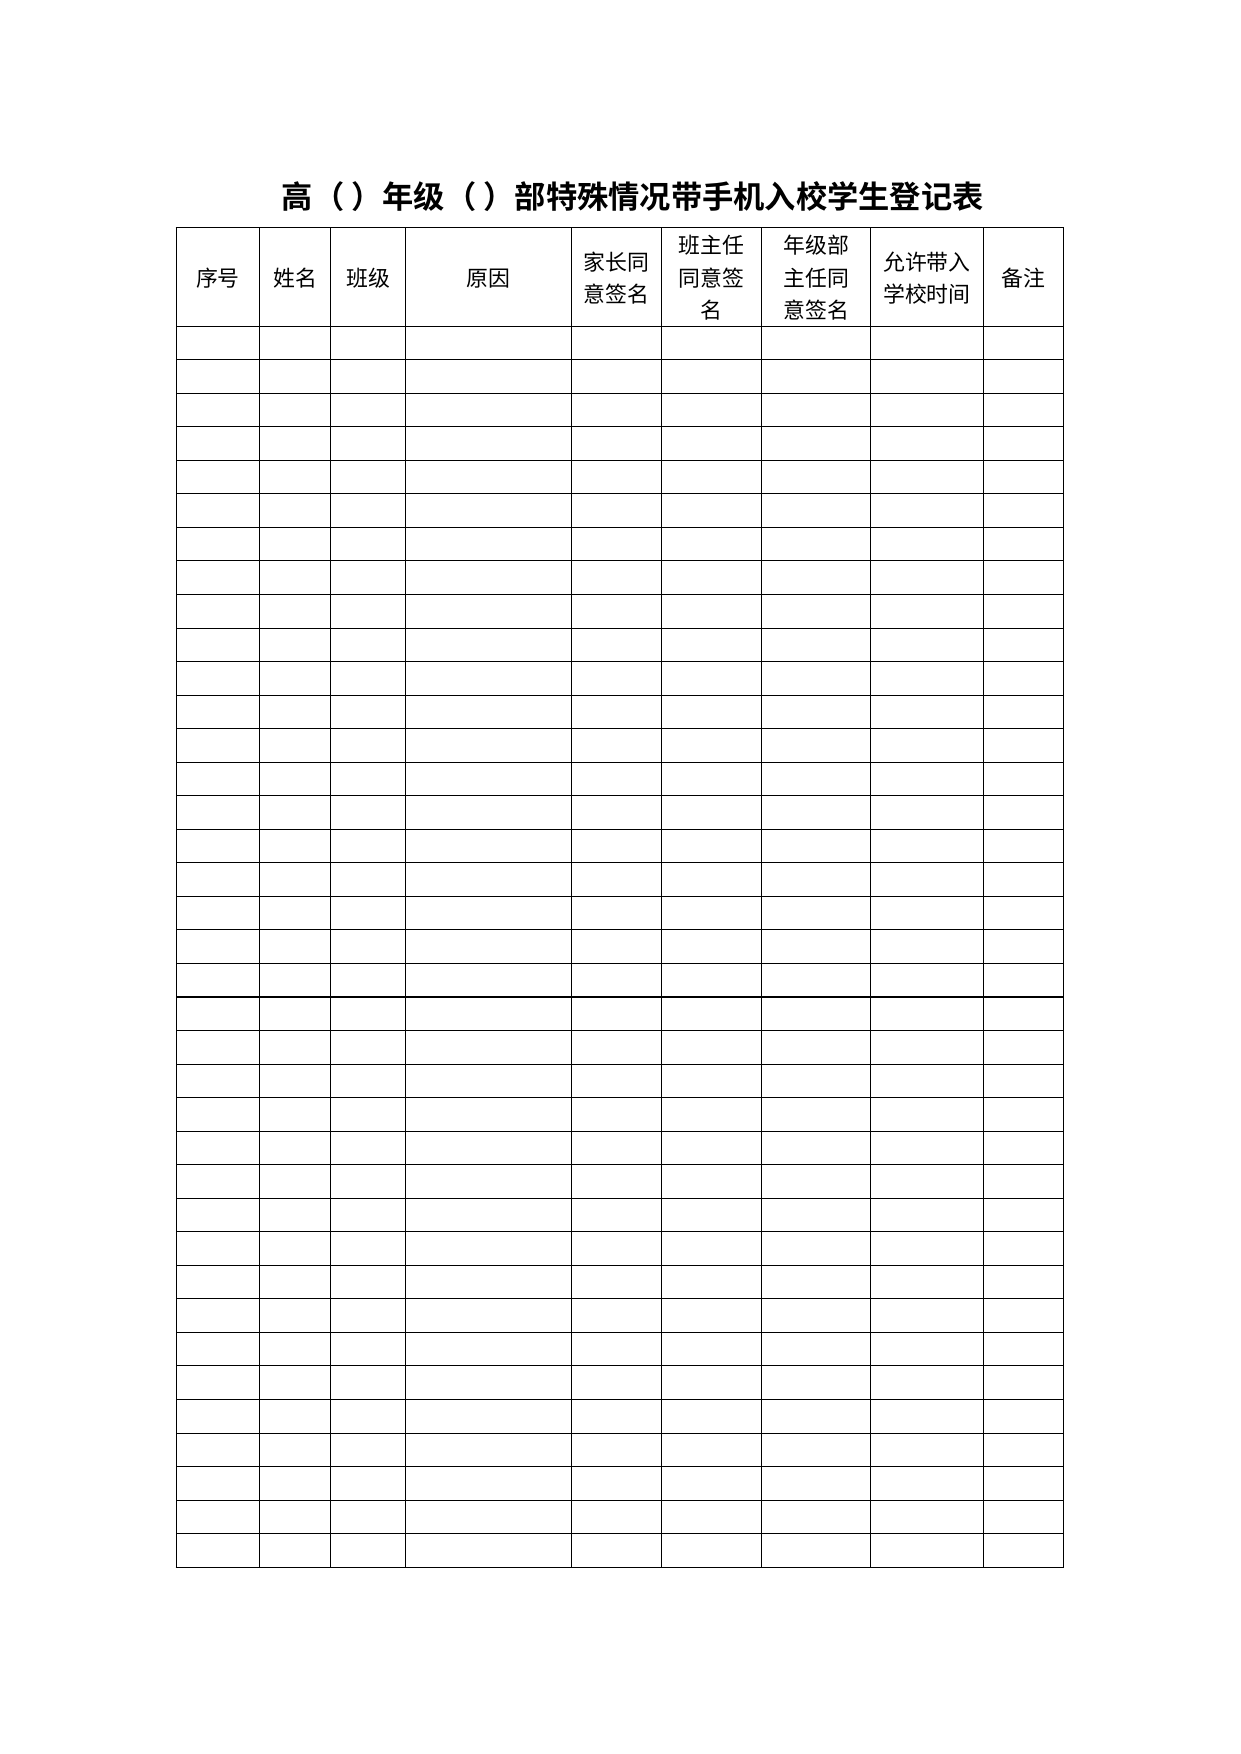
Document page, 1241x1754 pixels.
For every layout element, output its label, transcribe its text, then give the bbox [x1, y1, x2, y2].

table_cell [572, 729, 661, 762]
table_cell [177, 763, 259, 795]
table_cell [871, 427, 983, 460]
table_cell [762, 461, 870, 493]
table_cell [662, 964, 761, 996]
table_cell [177, 1199, 259, 1231]
table_cell [762, 595, 870, 627]
table_cell [572, 1400, 661, 1432]
table_cell [177, 1098, 259, 1131]
table_cell [177, 327, 259, 359]
table_cell [662, 461, 761, 493]
table_cell [260, 629, 330, 661]
table_cell [331, 863, 405, 896]
table_cell [871, 494, 983, 527]
table_cell [984, 528, 1063, 560]
table_cell [984, 662, 1063, 694]
table_header 备注 [984, 228, 1063, 326]
table_cell [871, 998, 983, 1030]
table_cell [260, 998, 330, 1030]
table_cell [871, 327, 983, 359]
table_cell [260, 1065, 330, 1097]
table_cell [871, 528, 983, 560]
table_cell [331, 897, 405, 929]
table_cell [331, 461, 405, 493]
table_cell [331, 1299, 405, 1332]
table_cell [572, 394, 661, 426]
table_cell [762, 863, 870, 896]
table_cell [406, 830, 571, 862]
table_cell [871, 897, 983, 929]
table_cell [406, 1501, 571, 1533]
table_cell [984, 1366, 1063, 1399]
table_cell [984, 1132, 1063, 1164]
table_cell [984, 1534, 1063, 1567]
table_cell [260, 863, 330, 896]
table_cell [984, 696, 1063, 728]
table_cell [177, 1031, 259, 1063]
table_cell [177, 1333, 259, 1365]
table_cell [762, 998, 870, 1030]
table_cell [871, 1098, 983, 1131]
table_cell [572, 1031, 661, 1063]
table_cell [984, 494, 1063, 527]
table_cell [871, 629, 983, 661]
table_cell [331, 1199, 405, 1231]
table_cell [177, 930, 259, 963]
table_cell [662, 1031, 761, 1063]
table_cell [406, 494, 571, 527]
table_cell [406, 729, 571, 762]
table_cell [662, 1467, 761, 1499]
table_cell [572, 528, 661, 560]
table_cell [177, 863, 259, 896]
table_cell [871, 796, 983, 829]
table_cell [406, 796, 571, 829]
table_cell [572, 964, 661, 996]
table_cell [331, 528, 405, 560]
table_cell [260, 1467, 330, 1499]
table_cell [331, 327, 405, 359]
table_cell [406, 1467, 571, 1499]
table_cell [762, 327, 870, 359]
table_cell [984, 394, 1063, 426]
table_cell [406, 528, 571, 560]
table_cell [984, 1501, 1063, 1533]
table_cell [762, 662, 870, 694]
table_cell [871, 1434, 983, 1466]
table_cell [331, 696, 405, 728]
table_cell [406, 1065, 571, 1097]
table_cell [984, 1434, 1063, 1466]
table_cell [662, 327, 761, 359]
table_cell [260, 897, 330, 929]
table_cell [762, 1534, 870, 1567]
table_cell [177, 696, 259, 728]
table_cell [331, 662, 405, 694]
table_cell [984, 1333, 1063, 1365]
table_cell [984, 930, 1063, 963]
table_cell [572, 897, 661, 929]
table_cell [662, 528, 761, 560]
table_cell [177, 1299, 259, 1332]
table_cell [871, 1232, 983, 1265]
table_cell [406, 595, 571, 627]
table_cell [871, 830, 983, 862]
table_cell [662, 897, 761, 929]
table_cell [331, 1065, 405, 1097]
table_cell [984, 729, 1063, 762]
table_cell [406, 930, 571, 963]
table_cell [572, 1299, 661, 1332]
table_cell [177, 394, 259, 426]
table_cell [572, 998, 661, 1030]
table_cell [177, 662, 259, 694]
table_cell [871, 1400, 983, 1432]
table_cell [177, 427, 259, 460]
table_cell [572, 427, 661, 460]
table_cell [871, 1366, 983, 1399]
table_cell [177, 729, 259, 762]
table_cell [762, 1232, 870, 1265]
table_cell [984, 327, 1063, 359]
table_cell [871, 763, 983, 795]
table_cell [871, 1501, 983, 1533]
table_cell [406, 1031, 571, 1063]
table_cell [406, 897, 571, 929]
table_cell [331, 1232, 405, 1265]
table_cell [572, 662, 661, 694]
table_cell [331, 427, 405, 460]
table_cell [762, 1333, 870, 1365]
table_cell [572, 360, 661, 393]
table_cell [406, 1165, 571, 1198]
table_cell [662, 930, 761, 963]
table_cell [662, 729, 761, 762]
table_cell [572, 830, 661, 862]
table_cell [406, 1132, 571, 1164]
table_cell [406, 863, 571, 896]
table_cell [984, 1400, 1063, 1432]
table_cell [762, 696, 870, 728]
table_cell [331, 1501, 405, 1533]
table_cell [260, 830, 330, 862]
table_header 年级部主任同意签名 [762, 228, 870, 326]
table_cell [762, 494, 870, 527]
table_cell [762, 1299, 870, 1332]
table_header 班级 [331, 228, 405, 326]
table_cell [177, 796, 259, 829]
table_cell [260, 394, 330, 426]
table_cell [871, 729, 983, 762]
table_cell [871, 1065, 983, 1097]
table_cell [984, 1165, 1063, 1198]
table_cell [260, 327, 330, 359]
table_cell [572, 461, 661, 493]
table_cell [177, 998, 259, 1030]
table_cell [260, 528, 330, 560]
table_cell [762, 1400, 870, 1432]
table_cell [984, 830, 1063, 862]
table_cell [331, 1400, 405, 1432]
table_cell [331, 930, 405, 963]
table_cell [260, 696, 330, 728]
table_cell [406, 327, 571, 359]
table_cell [762, 528, 870, 560]
table_cell [406, 1299, 571, 1332]
table_cell [406, 763, 571, 795]
table_cell [572, 1266, 661, 1298]
table_cell [662, 696, 761, 728]
table_cell [406, 1366, 571, 1399]
table_cell [331, 729, 405, 762]
table_cell [662, 662, 761, 694]
table_cell [871, 1199, 983, 1231]
table_cell [406, 1232, 571, 1265]
table_cell [662, 629, 761, 661]
table_cell [662, 1165, 761, 1198]
table_cell [177, 528, 259, 560]
table_cell [984, 1232, 1063, 1265]
table_cell [871, 863, 983, 896]
table_cell [260, 930, 330, 963]
table_cell [762, 629, 870, 661]
table_cell [177, 1501, 259, 1533]
table_cell [762, 1434, 870, 1466]
table_cell [260, 1031, 330, 1063]
table_cell [662, 427, 761, 460]
table_cell [331, 1467, 405, 1499]
table_header 姓名 [260, 228, 330, 326]
table_cell [406, 1400, 571, 1432]
table_cell [984, 1098, 1063, 1131]
table_cell [406, 461, 571, 493]
table_cell [871, 394, 983, 426]
table_cell [984, 796, 1063, 829]
table_cell [762, 360, 870, 393]
table_cell [762, 394, 870, 426]
table_cell [871, 595, 983, 627]
table_cell [331, 1333, 405, 1365]
table_cell [572, 1165, 661, 1198]
table_cell [984, 427, 1063, 460]
table_cell [331, 595, 405, 627]
table_cell [406, 696, 571, 728]
table_cell [260, 1232, 330, 1265]
table_cell [331, 964, 405, 996]
table_cell [572, 1232, 661, 1265]
table_cell [331, 1434, 405, 1466]
table_cell [177, 461, 259, 493]
table_cell [572, 1501, 661, 1533]
table_cell [331, 1366, 405, 1399]
table_cell [662, 1266, 761, 1298]
table_cell [260, 1098, 330, 1131]
table_cell [260, 796, 330, 829]
table_cell [331, 1165, 405, 1198]
table_cell [662, 1534, 761, 1567]
table_cell [662, 1299, 761, 1332]
table_cell [572, 1199, 661, 1231]
table_cell [177, 561, 259, 594]
table_cell [662, 561, 761, 594]
table_cell [260, 1400, 330, 1432]
table_cell [331, 561, 405, 594]
table_cell [662, 1434, 761, 1466]
table_cell [984, 1467, 1063, 1499]
table_cell [662, 1366, 761, 1399]
table_cell [662, 863, 761, 896]
table_cell [762, 1132, 870, 1164]
table_cell [260, 763, 330, 795]
table_cell [871, 1534, 983, 1567]
table_cell [662, 1098, 761, 1131]
table_cell [406, 1098, 571, 1131]
table_cell [260, 494, 330, 527]
table_cell [331, 629, 405, 661]
table_cell [871, 1266, 983, 1298]
table_cell [177, 595, 259, 627]
table_cell [572, 696, 661, 728]
table_cell [762, 561, 870, 594]
table_cell [572, 1434, 661, 1466]
table_cell [406, 998, 571, 1030]
table_cell [984, 1266, 1063, 1298]
table_cell [984, 964, 1063, 996]
table_cell [572, 1333, 661, 1365]
table_header 原因 [406, 228, 571, 326]
table_cell [177, 1534, 259, 1567]
table_cell [662, 1199, 761, 1231]
table_cell [260, 595, 330, 627]
table_cell [662, 1065, 761, 1097]
table_cell [984, 863, 1063, 896]
table_cell [331, 394, 405, 426]
table_cell [177, 1132, 259, 1164]
table_cell [984, 763, 1063, 795]
table_cell [871, 1132, 983, 1164]
table_cell [662, 494, 761, 527]
table_cell [762, 897, 870, 929]
table_cell [871, 662, 983, 694]
table_cell [260, 1132, 330, 1164]
table_cell [177, 629, 259, 661]
table_cell [177, 897, 259, 929]
table_cell [762, 1031, 870, 1063]
table_cell [871, 1333, 983, 1365]
table_cell [984, 1199, 1063, 1231]
table_cell [260, 1199, 330, 1231]
table_cell [871, 1299, 983, 1332]
table_cell [406, 1434, 571, 1466]
table_cell [572, 863, 661, 896]
table_cell [662, 1400, 761, 1432]
table_cell [762, 1098, 870, 1131]
table_cell [260, 461, 330, 493]
table_cell [871, 1031, 983, 1063]
table_cell [406, 629, 571, 661]
table_cell [331, 1098, 405, 1131]
table_cell [406, 360, 571, 393]
table_cell [572, 327, 661, 359]
text 高（ ）年级（ ）部特殊情况带手机入校学生登记表 [187, 162, 1053, 227]
table_cell [662, 1132, 761, 1164]
table_cell [662, 998, 761, 1030]
table_cell [662, 1501, 761, 1533]
table_cell [331, 796, 405, 829]
table_cell [871, 930, 983, 963]
table_cell [662, 595, 761, 627]
table_cell [572, 494, 661, 527]
table_cell [260, 1165, 330, 1198]
table_cell [331, 830, 405, 862]
table_cell [984, 360, 1063, 393]
table_cell [572, 1366, 661, 1399]
table_cell [662, 394, 761, 426]
table_cell [762, 796, 870, 829]
table_cell [572, 1132, 661, 1164]
table_cell [572, 1098, 661, 1131]
table_cell [406, 662, 571, 694]
table_cell [406, 964, 571, 996]
table_cell [572, 930, 661, 963]
table_cell [260, 561, 330, 594]
table_cell [984, 595, 1063, 627]
table_header 班主任同意签名 [662, 228, 761, 326]
table_cell [762, 1199, 870, 1231]
table_cell [762, 964, 870, 996]
table_cell [871, 1467, 983, 1499]
table_cell [984, 897, 1063, 929]
table_cell [984, 998, 1063, 1030]
table_cell [572, 1467, 661, 1499]
table_cell [572, 1065, 661, 1097]
table_cell [572, 1534, 661, 1567]
table_cell [177, 1434, 259, 1466]
table_cell [260, 1366, 330, 1399]
table_cell [762, 1165, 870, 1198]
table_cell [662, 796, 761, 829]
table_cell [406, 561, 571, 594]
table_cell [177, 494, 259, 527]
table_cell [406, 1199, 571, 1231]
table_cell [331, 998, 405, 1030]
table_cell [572, 561, 661, 594]
table_cell [177, 1232, 259, 1265]
table_cell [662, 360, 761, 393]
table_cell [260, 360, 330, 393]
table_cell [260, 1434, 330, 1466]
table_cell [984, 1031, 1063, 1063]
table_cell [406, 1333, 571, 1365]
table_cell [177, 1165, 259, 1198]
table_cell [331, 763, 405, 795]
table_cell [177, 1065, 259, 1097]
table_cell [260, 1266, 330, 1298]
table_cell [177, 1467, 259, 1499]
table_cell [662, 763, 761, 795]
table_cell [662, 1232, 761, 1265]
table_cell [871, 461, 983, 493]
table_cell [762, 427, 870, 460]
table_cell [260, 729, 330, 762]
table_cell [871, 696, 983, 728]
table_cell [762, 1065, 870, 1097]
table_cell [762, 830, 870, 862]
table_cell [662, 1333, 761, 1365]
table_cell [260, 1534, 330, 1567]
table_cell [260, 662, 330, 694]
table_cell [331, 1132, 405, 1164]
table_cell [984, 1065, 1063, 1097]
table_header 序号 [177, 228, 259, 326]
table_cell [260, 964, 330, 996]
table_cell [260, 1501, 330, 1533]
table_cell [984, 461, 1063, 493]
table_cell [762, 1501, 870, 1533]
table_cell [762, 729, 870, 762]
table_cell [331, 494, 405, 527]
table_cell [177, 964, 259, 996]
table_cell [260, 1333, 330, 1365]
table_cell [572, 595, 661, 627]
table_cell [762, 1366, 870, 1399]
table_cell [406, 1534, 571, 1567]
table_header 家长同意签名 [572, 228, 661, 326]
table_cell [572, 629, 661, 661]
table_cell [406, 394, 571, 426]
table_cell [572, 796, 661, 829]
table_cell [572, 763, 661, 795]
table_cell [871, 1165, 983, 1198]
table_cell [331, 360, 405, 393]
table_cell [331, 1266, 405, 1298]
table_cell [871, 964, 983, 996]
table_cell [177, 360, 259, 393]
table_cell [406, 1266, 571, 1298]
table_cell [984, 561, 1063, 594]
table_cell [260, 427, 330, 460]
table_cell [762, 1467, 870, 1499]
table_cell [871, 360, 983, 393]
table_cell [762, 930, 870, 963]
table_cell [984, 1299, 1063, 1332]
table_cell [177, 1366, 259, 1399]
table_cell [762, 1266, 870, 1298]
table_cell [406, 427, 571, 460]
table_cell [177, 1266, 259, 1298]
table_cell [331, 1534, 405, 1567]
table_cell [177, 1400, 259, 1432]
table_cell [662, 830, 761, 862]
table_cell [331, 1031, 405, 1063]
table_cell [984, 629, 1063, 661]
table_cell [177, 830, 259, 862]
table_cell [762, 763, 870, 795]
table_cell [260, 1299, 330, 1332]
table_cell [871, 561, 983, 594]
table_header 允许带入学校时间 [871, 228, 983, 326]
